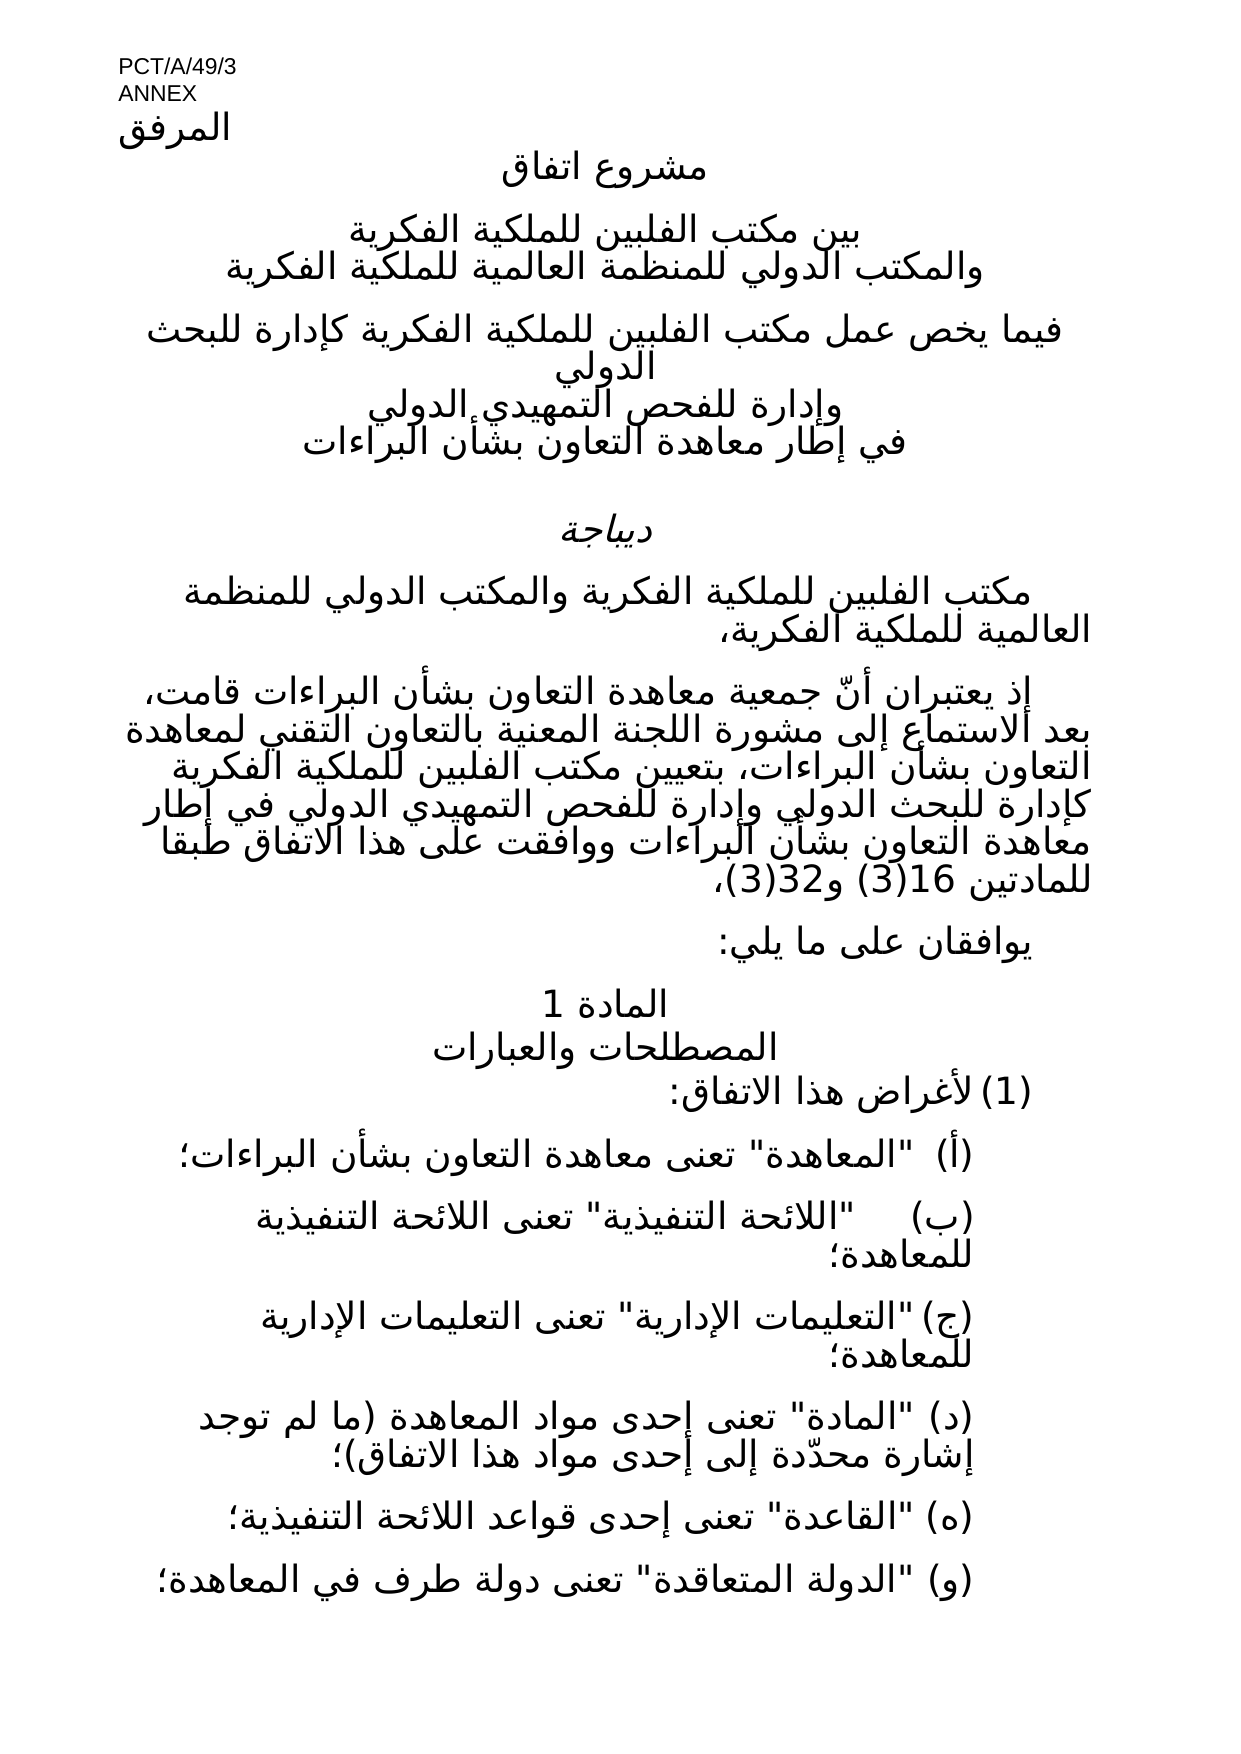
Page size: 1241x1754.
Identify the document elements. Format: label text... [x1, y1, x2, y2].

text (و) "الدولة المتعاقدة" تعنى دولة طرف في المعاهدة؛ [118, 1562, 974, 1599]
text مشروع اتفاق [118, 149, 1092, 187]
text (ه) "القاعدة" تعنى إحدى قواعد اللائحة التنفيذية؛ [118, 1499, 974, 1537]
text (أ) "المعاهدة" تعنى معاهدة التعاون بشأن البراءات؛ [118, 1137, 974, 1174]
text المادة 1 [118, 987, 1092, 1024]
text (ج) "التعليمات الإدارية" تعنى التعليمات الإدارية للمعاهدة؛ [118, 1299, 974, 1374]
text يوافقان على ما يلي: [118, 924, 1092, 962]
text بين مكتب الفلبين للملكية الفكرية [118, 212, 1092, 249]
text إذ يعتبران أنّ جمعية معاهدة التعاون بشأن البراءات قامت، بعد الاستماع إلى مشورة اللجنة المعنية بالتعاون التقني لمعاهدة التعاون بشأن البراءات، بتعيين مكتب الفلبين للملكية الفكرية كإدارة للبحث الدولي وإدارة للفحص التمهيدي الدولي في إطار معاهدة التعاون بشأن البراءات ووافقت على هذا الاتفاق طبقا للمادتين 16(3) و32(3)، [118, 674, 1092, 899]
text (ب) "اللائحة التنفيذية" تعنى اللائحة التنفيذية للمعاهدة؛ [118, 1199, 974, 1274]
text وإدارة للفحص التمهيدي الدولي [553, 387, 1092, 424]
text (د) "المادة" تعنى إحدى مواد المعاهدة (ما لم توجد إشارة محدّدة إلى إحدى مواد هذا الاتفاق)؛ [118, 1399, 974, 1474]
text وإدارة للفحص التمهيدي الدولي [118, 387, 596, 424]
text في إطار معاهدة التعاون بشأن البراءات [383, 424, 1092, 462]
text فيما يخص عمل مكتب الفلبين للملكية الفكرية كإدارة للبحث الدولي [118, 312, 1092, 387]
text مكتب الفلبين للملكية الفكرية والمكتب الدولي للمنظمة العالمية للملكية الفكرية، [118, 574, 1092, 649]
text المصطلحات والعبارات [118, 1031, 1092, 1068]
text ديباجة [118, 512, 1092, 549]
text والمكتب الدولي للمنظمة العالمية للملكية الفكرية [118, 249, 1092, 287]
text (1) لأغراض هذا الاتفاق: [118, 1074, 1092, 1112]
text في إطار معاهدة التعاون بشأن البراءات [118, 424, 412, 462]
